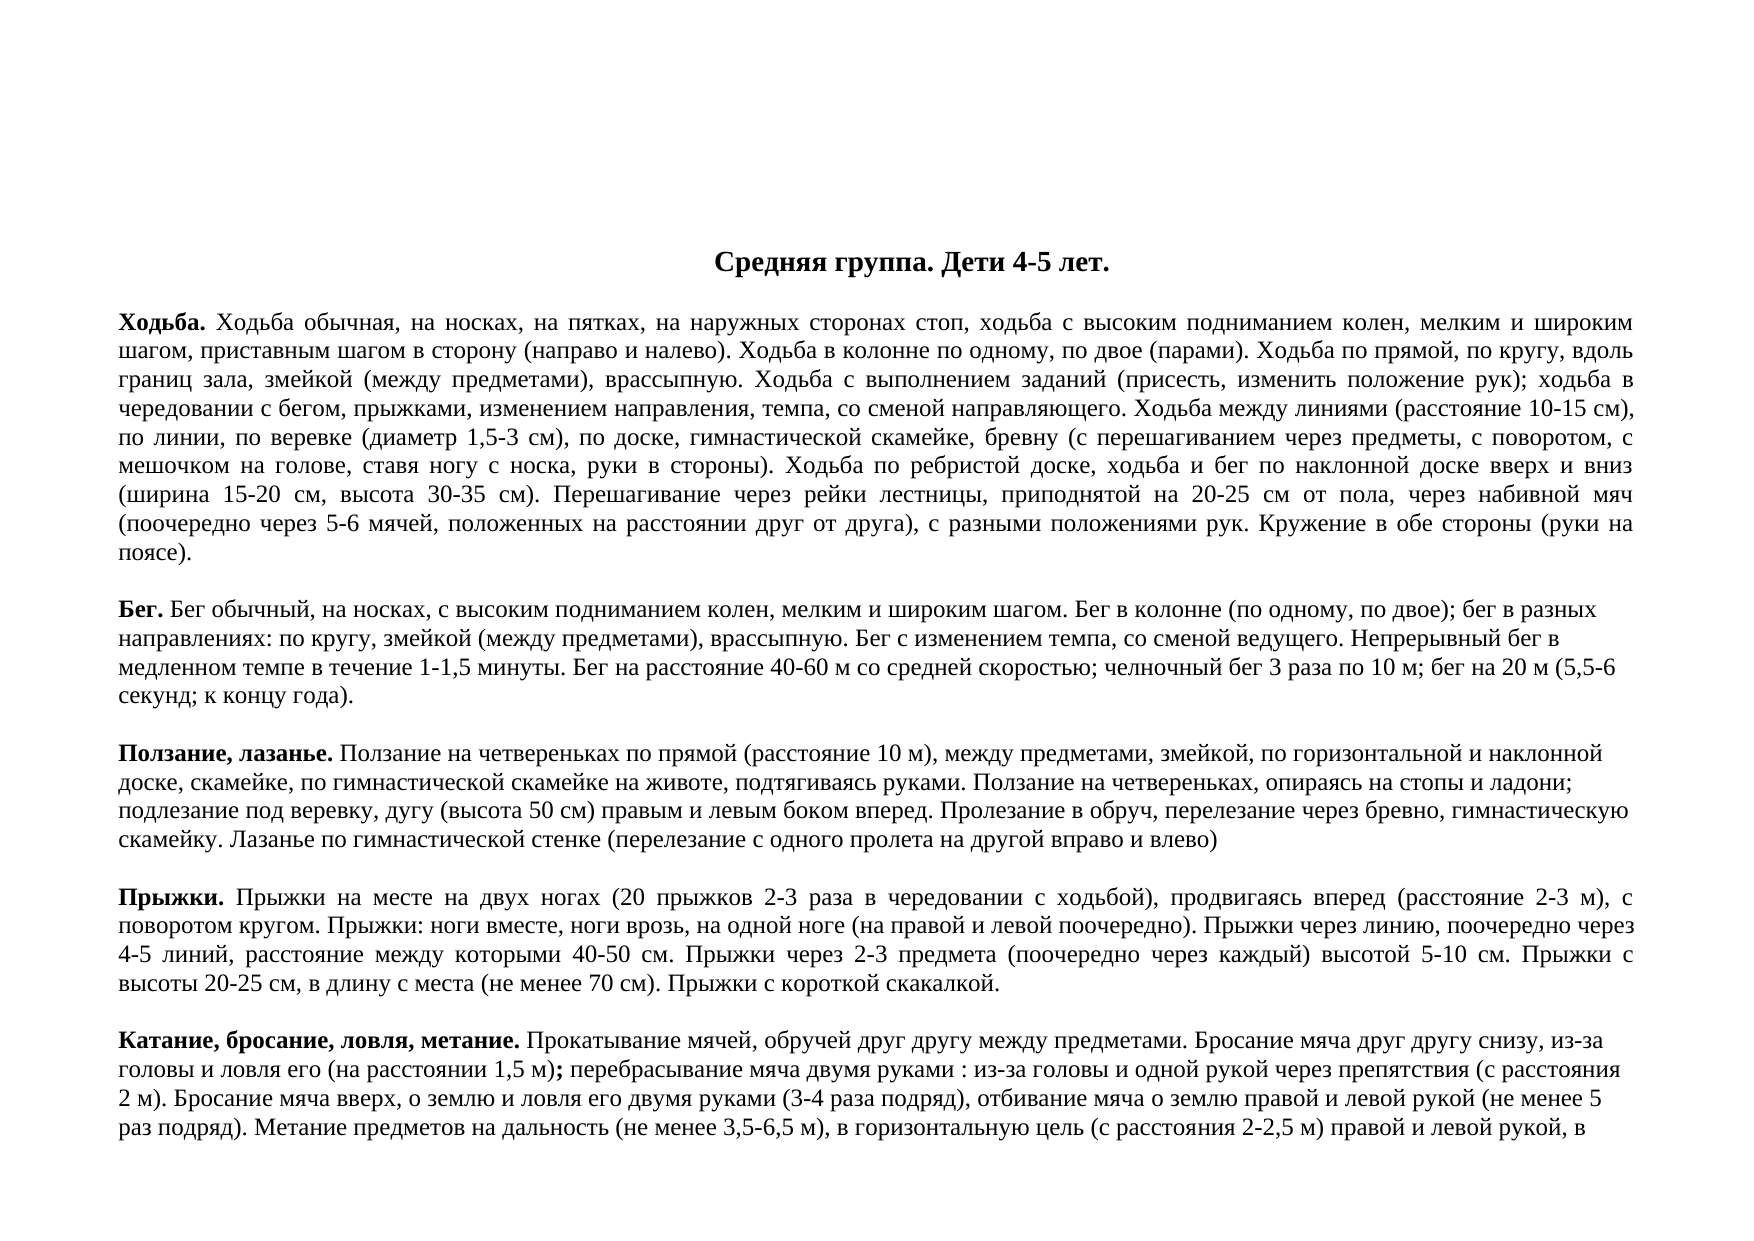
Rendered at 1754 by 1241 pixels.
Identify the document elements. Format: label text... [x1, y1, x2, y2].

text Прыжки. Прыжки на месте на двух ногах (20 прыжков 2-3 раза в чередовании с ходьбой), продвигаясь вперед (расстояние 2-), с поворотом кругом. Прыжки: ноги вместе, ноги врозь, на одной ноге (на правой и левой поочередно). Прыжки через линию, поочередно через 4-5 линий, расстояние между которыми 40-. Прыжки через 2-3 предмета (поочередно через каждый) высотой 5-. Прыжки с высоты 20-, в длину с места (не менее ). Прыжки с короткой скакалкой. [118, 853, 1636, 997]
text Средняя группа. Дети 4-5 лет. [99, 244, 1724, 278]
text Ходьба. Ходьба обычная, на носках, на пятках, на наружных сторонах стоп, ходьба с высоким подниманием колен, мелким и широким шагом, приставным шагом в сторону (направо и налево). Ходьба в колонне по одному, по двое (парами). Ходьба по прямой, по кругу, вдоль границ зала, змейкой (между предметами), врассыпную. Ходьба с выполнением заданий (присесть, изменить положение рук); ходьба в чередовании с бегом, прыжками, изменением направления, темпа, со сменой направляющего. Ходьба между линиями (расстояние 10-), по линии, по веревке (диаметр 1,5-), по доске, гимнастической скамейке, бревну (с перешагиванием через предметы, с поворотом, с мешочком на голове, ставя ногу с носка, руки в стороны). Ходьба по ребристой доске, ходьба и бег по наклонной доске вверх и вниз (ширина 15-, высота 30-). Перешагивание через рейки лестницы, приподнятой на 20- от пола, через набивной мяч (поочередно через 5-6 мячей, положенных на расстоянии друг от друга), с разными положениями рук. Кружение в обе стороны (руки на поясе). [118, 307, 1636, 565]
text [118, 997, 1636, 1140]
text Бег. Бег обычный, на носках, с высоким подниманием колен, мелким и широким шагом. Бег в колонне (по одному, по двое); бег в разных направлениях: по кругу, змейкой (между предметами), врассыпную. Бег с изменением темпа, со сменой ведущего. Непрерывный бег в медленном темпе в течение 1-1,5 минуты. Бег на расстояние 40- со средней скоростью; челночный бег 3 раза по ; бег на (5,5-6 секунд; к концу года). Ползание, лазанье. Ползание на четвереньках по прямой (расстояние ), между предметами, змейкой, по горизонтальной и наклонной доске, скамейке, по гимнастической скамейке на животе, подтягиваясь руками. Ползание на четвереньках, опираясь на стопы и ладони; подлезание под веревку, дугу (высота ) правым и левым боком вперед. Пролезание в обруч, перелезание через бревно, гимнастическую скамейку. Лазанье по гимнастической стенке (перелезание с одного пролета на другой вправо и влево) [118, 565, 1636, 853]
